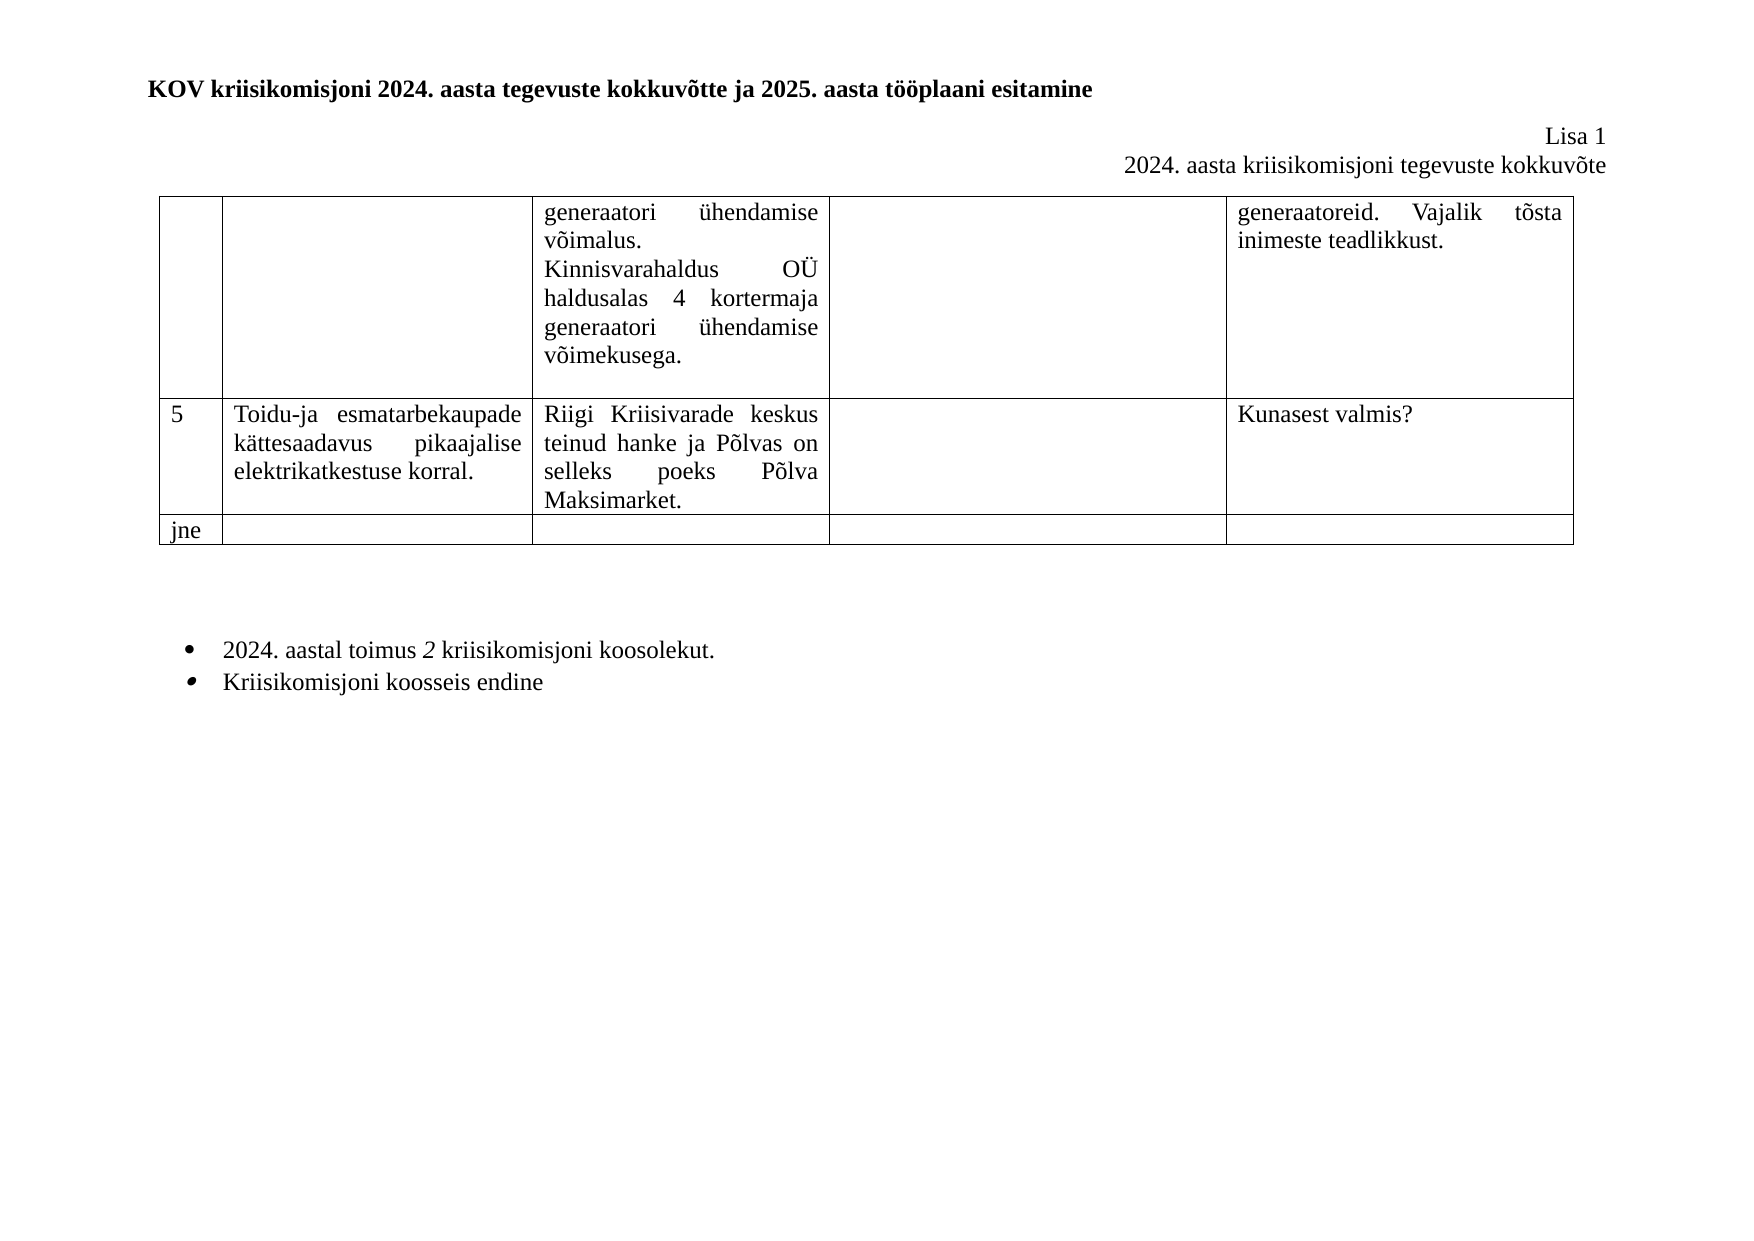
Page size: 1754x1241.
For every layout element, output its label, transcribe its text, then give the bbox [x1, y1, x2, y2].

list 2024. aastal toimus 2 kriisikomisjoni koosolekut. [185, 636, 1606, 664]
table_cell [1227, 515, 1573, 544]
table_cell [223, 515, 532, 544]
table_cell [533, 197, 829, 398]
table_cell Toidu-ja esmatarbekaupade kättesaadavus pikaajalise elektrikatkestuse korral. [223, 399, 532, 514]
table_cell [830, 197, 1226, 398]
table_cell 4 [160, 197, 222, 398]
table_cell jne [160, 515, 222, 544]
table_cell [533, 515, 829, 544]
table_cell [223, 197, 532, 398]
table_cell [1227, 197, 1573, 398]
table_cell 5 [160, 399, 222, 514]
table_cell Kunasest valmis? [1227, 399, 1573, 514]
table_cell [830, 399, 1226, 514]
table_cell Riigi Kriisivarade keskus teinud hanke ja Põlvas on selleks poeks Põlva Maksimarket. [533, 399, 829, 514]
table_cell [830, 515, 1226, 544]
list Kriisikomisjoni koosseis endine [185, 667, 1606, 695]
